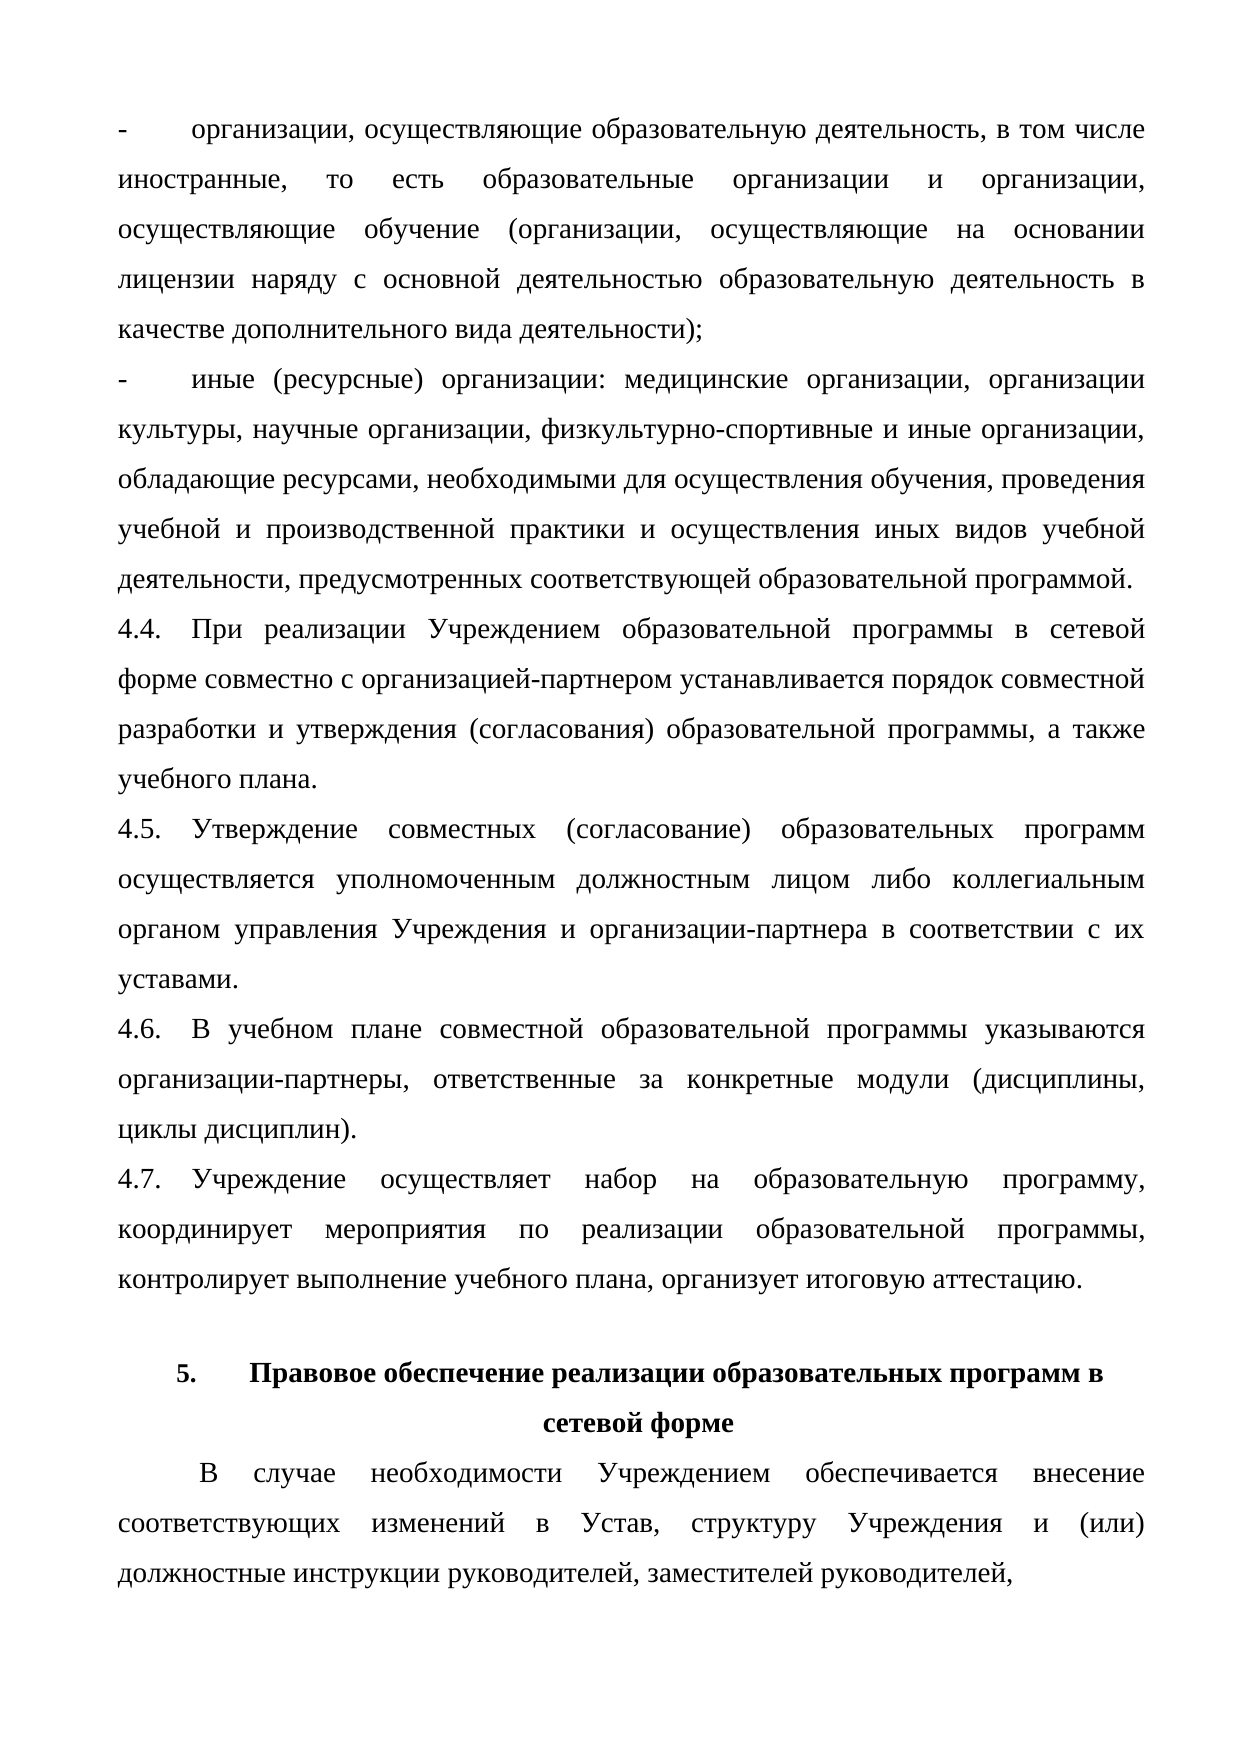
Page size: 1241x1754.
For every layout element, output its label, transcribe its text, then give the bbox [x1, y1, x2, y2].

text сетевой форме [543, 1392, 1240, 1442]
list Утверждение совместных (согласование) образовательных программ осуществляется уполномоченным должностным лицом либо коллегиальным органом управления Учреждения и организации-партнера в соответствии с их уставами. [118, 798, 1146, 998]
list В учебном плане совместной образовательной программы указываются организации-партнеры, ответственные за конкретные модули (дисциплины, циклы дисциплин). [118, 998, 1146, 1148]
list Учреждение осуществляет набор на образовательную программу, координирует мероприятия по реализации образовательной программы, контролирует выполнение учебного плана, организует итоговую аттестацию. [118, 1148, 1146, 1298]
list иные (ресурсные) организации: медицинские организации, организации культуры, научные организации, физкультурно-спортивные и иные организации, обладающие ресурсами, необходимыми для осуществления обучения, проведения учебной и производственной практики и осуществления иных видов учебной деятельности, предусмотренных соответствующей образовательной программой. [118, 348, 1146, 598]
list организации, осуществляющие образовательную деятельность, в том числе иностранные, то есть образовательные организации и организации, осуществляющие обучение (организации, осуществляющие на основании лицензии наряду с основной деятельностью образовательную деятельность в качестве дополнительного вида деятельности); [118, 98, 1146, 348]
list При реализации Учреждением образовательной программы в сетевой форме совместно с организацией-партнером устанавливается порядок совместной разработки и утверждения (согласования) образовательной программы, а также учебного плана. [118, 598, 1146, 798]
list Правовое обеспечение реализации образовательных программ в [176, 1342, 1240, 1392]
text В случае необходимости Учреждением обеспечивается внесение соответствующих изменений в Устав, структуру Учреждения и (или) должностные инструкции руководителей, заместителей руководителей, [118, 1442, 1146, 1592]
